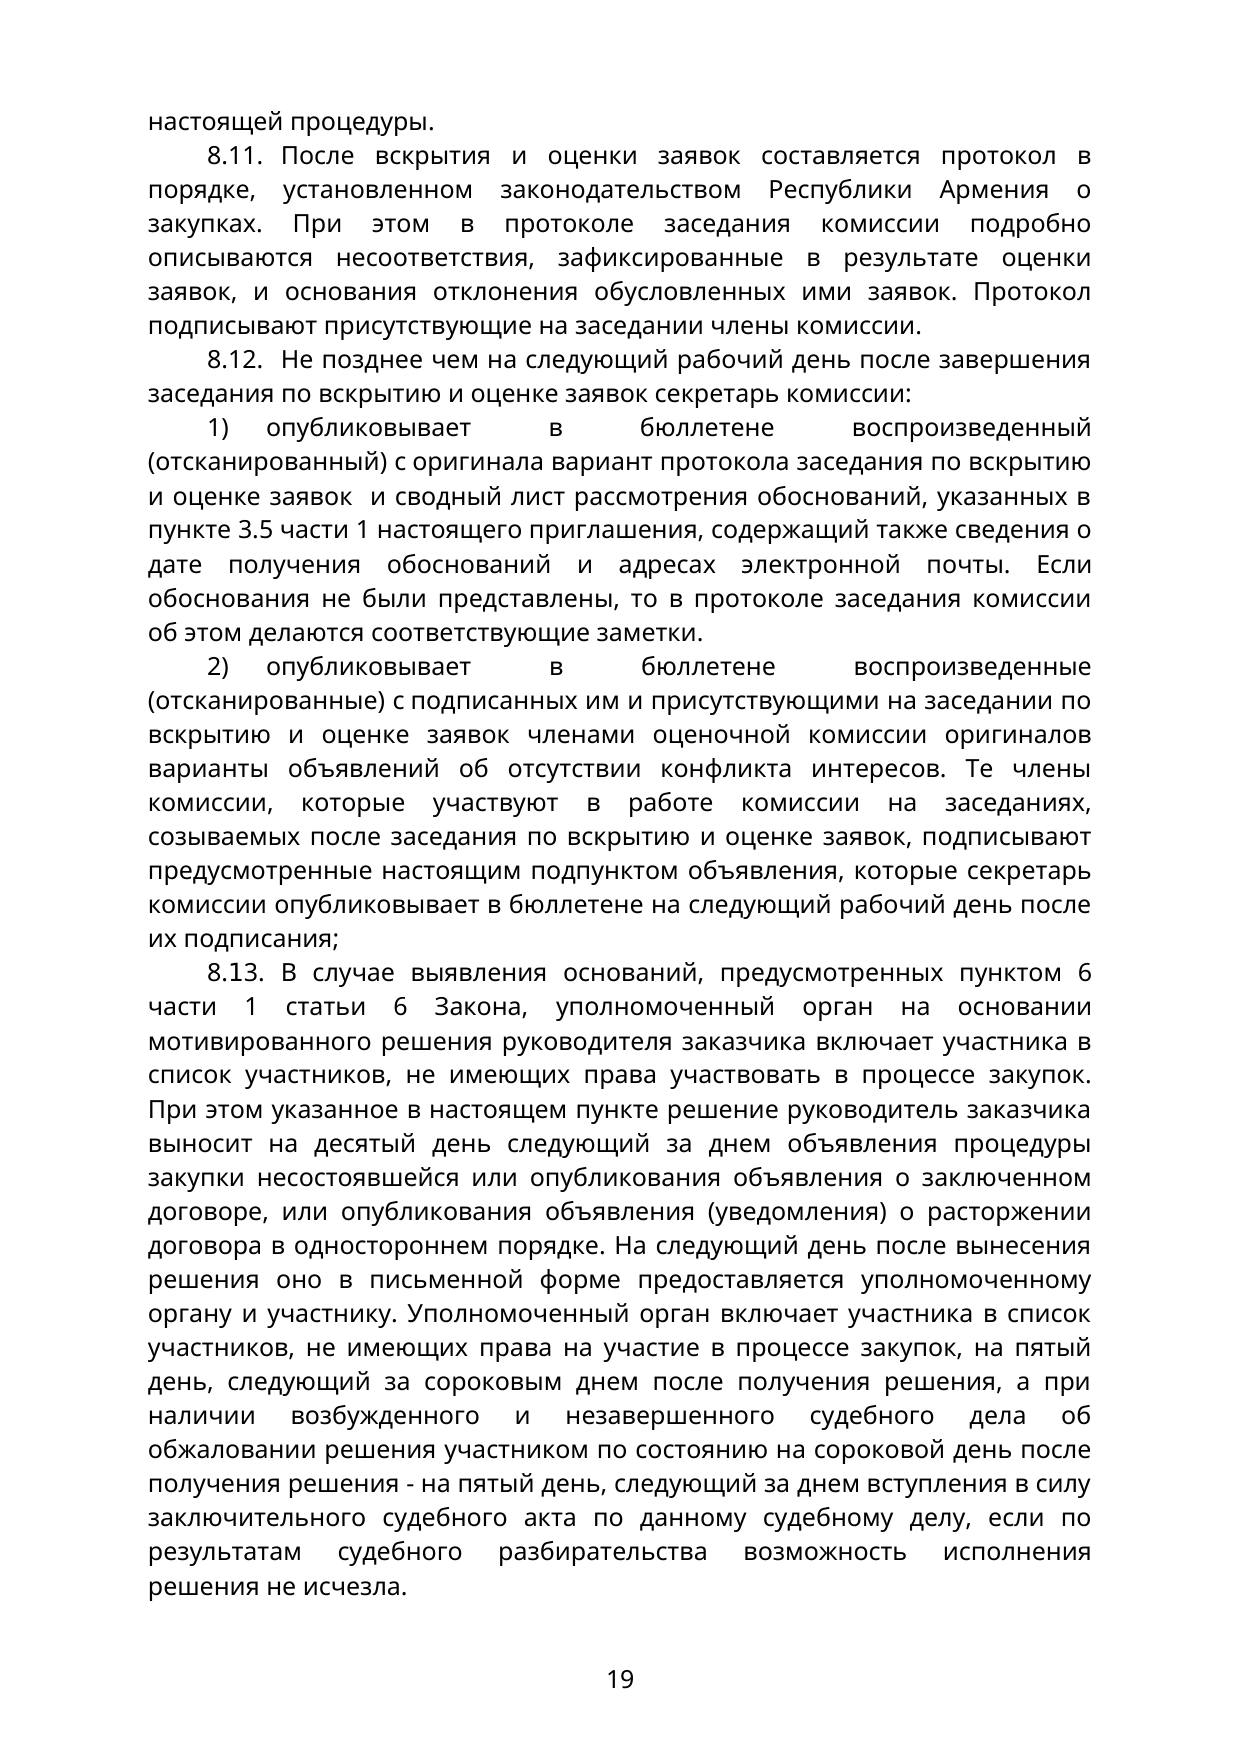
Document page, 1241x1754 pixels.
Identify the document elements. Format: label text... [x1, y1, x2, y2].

text 1) опубликовывает в бюллетене воспроизведенный (отсканированный) с оригинала вариант протокола заседания по вскрытию и оценке заявок и сводный лист рассмотрения обоснований, указанных в пункте 3.5 части 1 настоящего приглашения, содержащий также сведения о дате получения обоснований и адресах электронной почты. Если обоснования не были представлены, то в протоколе заседания комиссии об этом делаются соответствующие заметки. [148, 410, 1092, 648]
text 8.13. В случае выявления оснований, предусмотренных пунктом 6 части 1 статьи 6 Закона, уполномоченный орган на основании мотивированного решения руководителя заказчика включает участника в список участников, не имеющих права участвовать в процессе закупок. При этом указанное в настоящем пункте решение руководитель заказчика выносит на десятый день следующий за днем объявления процедуры закупки несостоявшейся или опубликования объявления о заключенном договоре, или опубликования объявления (уведомления) о расторжении договора в одностороннем порядке. На следующий день после вынесения решения оно в письменной форме предоставляется уполномоченному органу и участнику. Уполномоченный орган включает участника в список участников, не имеющих права на участие в процессе закупок, на пятый день, следующий за сороковым днем после получения решения, а при наличии возбужденного и незавершенного судебного дела об обжаловании решения участником по состоянию на сороковой день после получения решения - на пятый день, следующий за днем вступления в силу заключительного судебного акта по данному судебному делу, если по результатам судебного разбирательства возможность исполнения решения не исчезла. [148, 955, 1092, 1602]
text 8.12. Не позднее чем на следующий рабочий день после завершения заседания по вскрытию и оценке заявок секретарь комиссии: [148, 342, 1092, 410]
text 2) опубликовывает в бюллетене воспроизведенные (отсканированные) с подписанных им и присутствующими на заседании по вскрытию и оценке заявок членами оценочной комиссии оригиналов варианты объявлений об отсутствии конфликта интересов. Те члены комиссии, которые участвуют в работе комиссии на заседаниях, созываемых после заседания по вскрытию и оценке заявок, подписывают предусмотренные настоящим подпунктом объявления, которые секретарь комиссии опубликовывает в бюллетене на следующий рабочий день после их подписания; [148, 648, 1092, 955]
text 8.11. После вскрытия и оценки заявок составляется протокол в порядке, установленном законодательством Республики Армения о закупках. При этом в протоколе заседания комиссии подробно описываются несоответствия, зафиксированные в результате оценки заявок, и основания отклонения обусловленных ими заявок. Протокол подписывают присутствующие на заседании члены комиссии. [148, 137, 1092, 342]
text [148, 103, 1092, 137]
